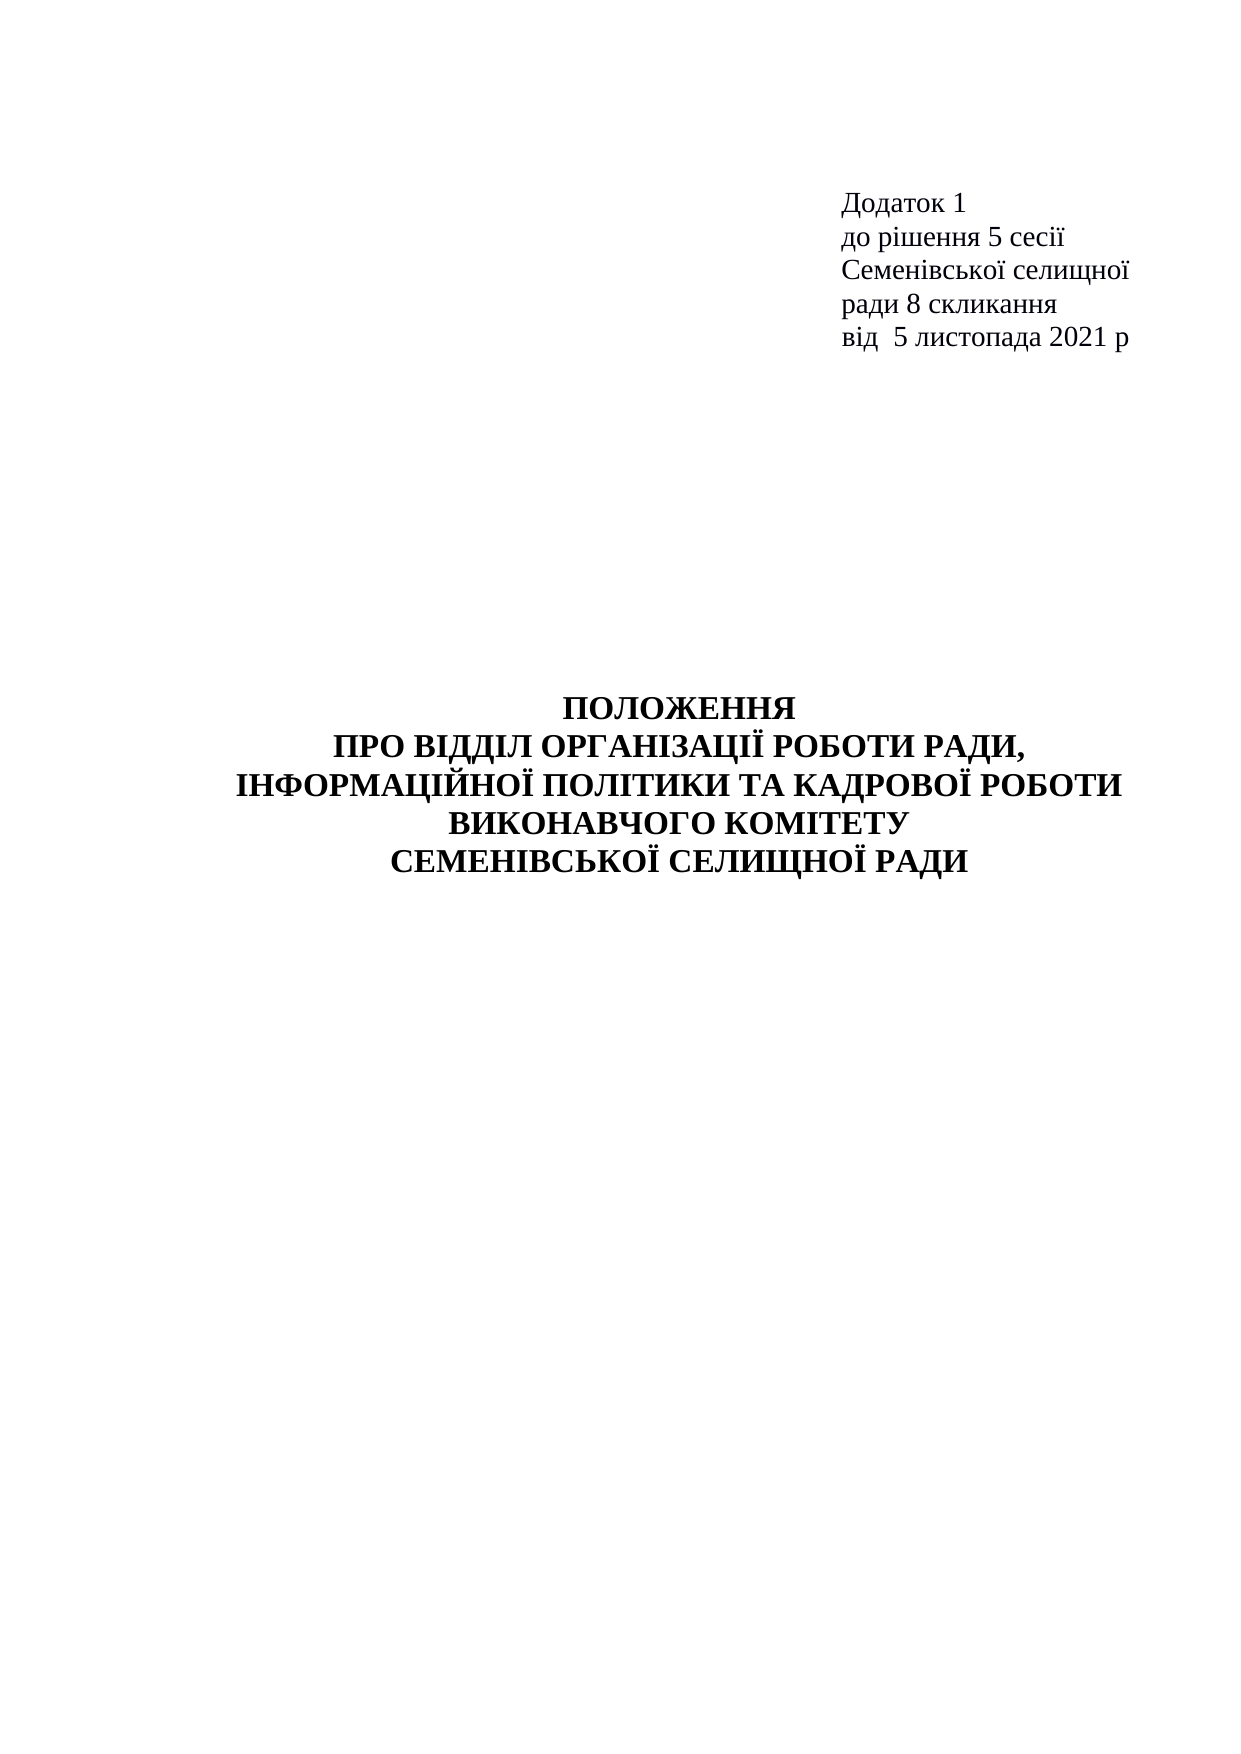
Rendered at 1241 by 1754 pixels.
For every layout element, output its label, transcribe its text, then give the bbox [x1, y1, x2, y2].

text до рішення 5 сесії Семенівської селищної ради 8 скликання [841, 219, 1181, 319]
text ПОЛОЖЕННЯ [177, 688, 1181, 727]
text Додаток 1 [841, 185, 1181, 219]
text ІНФОРМАЦІЙНОЇ ПОЛІТИКИ ТА КАДРОВОЇ РОБОТИ [177, 765, 1181, 803]
text СЕМЕНІВСЬКОЇ СЕЛИЩНОЇ РАДИ [177, 842, 1181, 880]
text ПРО ВІДДІЛ ОРГАНІЗАЦІЇ РОБОТИ РАДИ, [177, 727, 1181, 765]
text від 5 листопада 2021 р [842, 319, 1181, 353]
text ВИКОНАВЧОГО КОМІТЕТУ [177, 803, 1181, 842]
